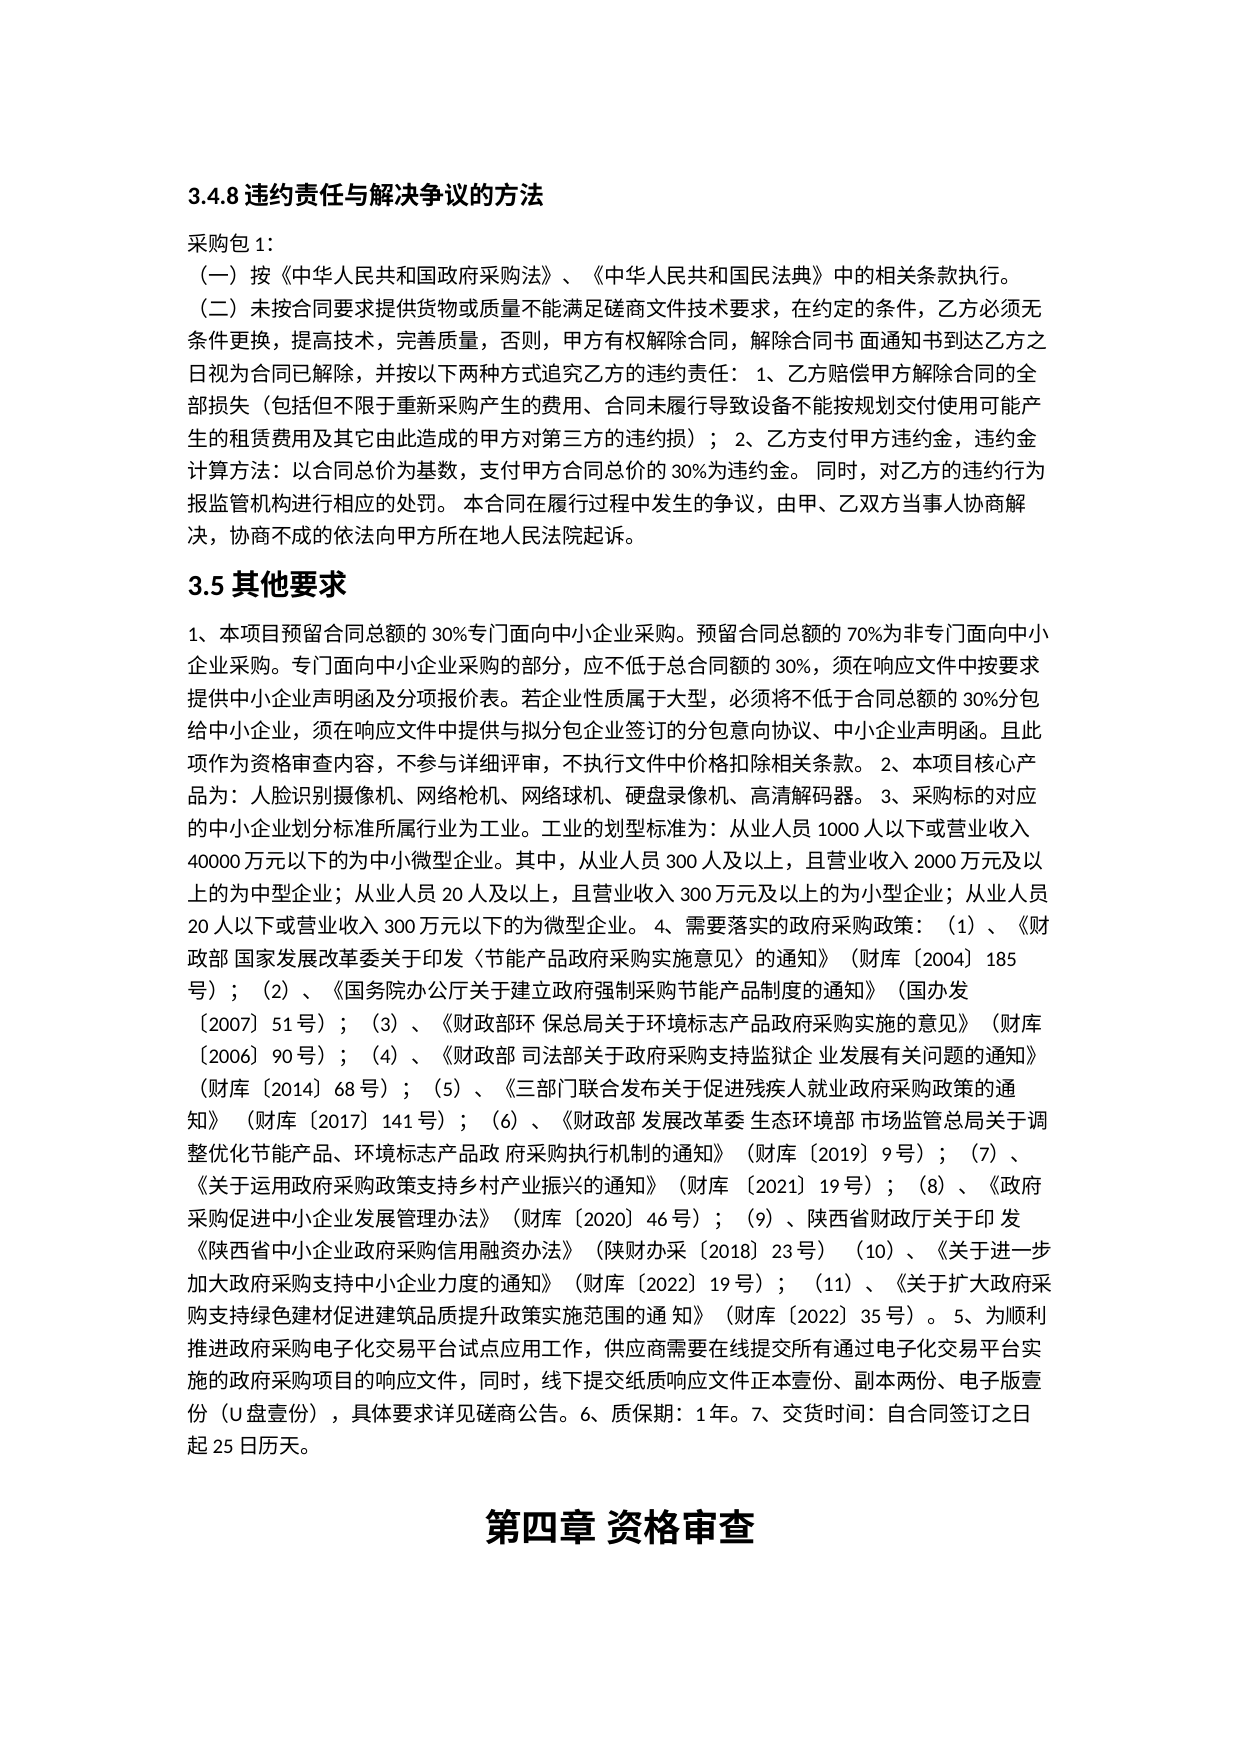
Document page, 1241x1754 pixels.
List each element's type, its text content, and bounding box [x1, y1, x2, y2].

text （一）按《中华人民共和国政府采购法》、《中华人民共和国民法典》中的相关条款执行。 （二）未按合同要求提供货物或质量不能满足磋商文件技术要求，在约定的条件，乙方必须无条件更换，提高技术，完善质量，否则，甲方有权解除合同，解除合同书 面通知书到达乙方之日视为合同已解除，并按以下两种方式追究乙方的违约责任： 1、乙方赔偿甲方解除合同的全部损失（包括但不限于重新采购产生的费用、合同未履行导致设备不能按规划交付使用可能产生的租赁费用及其它由此造成的甲方对第三方的违约损）； 2、乙方支付甲方违约金，违约金计算方法：以合同总价为基数，支付甲方合同总价的30%为违约金。 同时，对乙方的违约行为报监管机构进行相应的处罚。 本合同在履行过程中发生的争议，由甲、乙双方当事人协商解决，协商不成的依法向甲方所在地人民法院起诉。 [187, 259, 1053, 552]
text 采购包1： [187, 227, 1053, 259]
text 3.5其他要求 [187, 552, 1053, 617]
text 3.4.8违约责任与解决争议的方法 [187, 162, 1053, 227]
text 第四章 资格审查 [187, 1494, 1053, 1559]
text 1、本项目预留合同总额的30%专门面向中小企业采购。预留合同总额的70%为非专门面向中小企业采购。专门面向中小企业采购的部分，应不低于总合同额的30%，须在响应文件中按要求提供中小企业声明函及分项报价表。若企业性质属于大型，必须将不低于合同总额的30%分包给中小企业，须在响应文件中提供与拟分包企业签订的分包意向协议、中小企业声明函。且此项作为资格审查内容，不参与详细评审，不执行文件中价格扣除相关条款。 2、本项目核心产品为：人脸识别摄像机、网络枪机、网络球机、硬盘录像机、高清解码器。 3、采购标的对应的中小企业划分标准所属行业为工业。工业的划型标准为：从业人员1000人以下或营业收入40000万元以下的为中小微型企业。其中，从业人员300人及以上，且营业收入2000万元及以上的为中型企业；从业人员20人及以上，且营业收入300万元及以上的为小型企业；从业人员20人以下或营业收入300万元以下的为微型企业。 4、需要落实的政府采购政策：（1）、《财政部 国家发展改革委关于印发〈节能产品政府采购实施意见〉的通知》（财库〔2004〕185 号）；（2）、《国务院办公厅关于建立政府强制采购节能产品制度的通知》（国办发〔2007〕51号）；（3）、《财政部环 保总局关于环境标志产品政府采购实施的意见》（财库〔2006〕90号）；（4）、《财政部 司法部关于政府采购支持监狱企 业发展有关问题的通知》（财库〔2014〕68号）；（5）、《三部门联合发布关于促进残疾人就业政府采购政策的通知》 （财库〔2017〕141号）；（6）、《财政部 发展改革委 生态环境部 市场监管总局关于调整优化节能产品、环境标志产品政 府采购执行机制的通知》（财库〔2019〕9号）；（7）、《关于运用政府采购政策支持乡村产业振兴的通知》（财库 〔2021〕19号）；（8）、《政府采购促进中小企业发展管理办法》（财库〔2020〕46号）；（9）、陕西省财政厅关于印 发《陕西省中小企业政府采购信用融资办法》（陕财办采〔2018〕23号） （10）、《关于进一步加大政府采购支持中小企业力度的通知》（财库〔2022〕19号）； （11）、《关于扩大政府采购支持绿色建材促进建筑品质提升政策实施范围的通 知》（财库〔2022〕35号）。 5、为顺利推进政府采购电子化交易平台试点应用工作，供应商需要在线提交所有通过电子化交易平台实施的政府采购项目的响应文件，同时，线下提交纸质响应文件正本壹份、副本两份、电子版壹份（U盘壹份），具体要求详见磋商公告。6、质保期：1年。7、交货时间：自合同签订之日起25日历天。 [187, 617, 1053, 1462]
